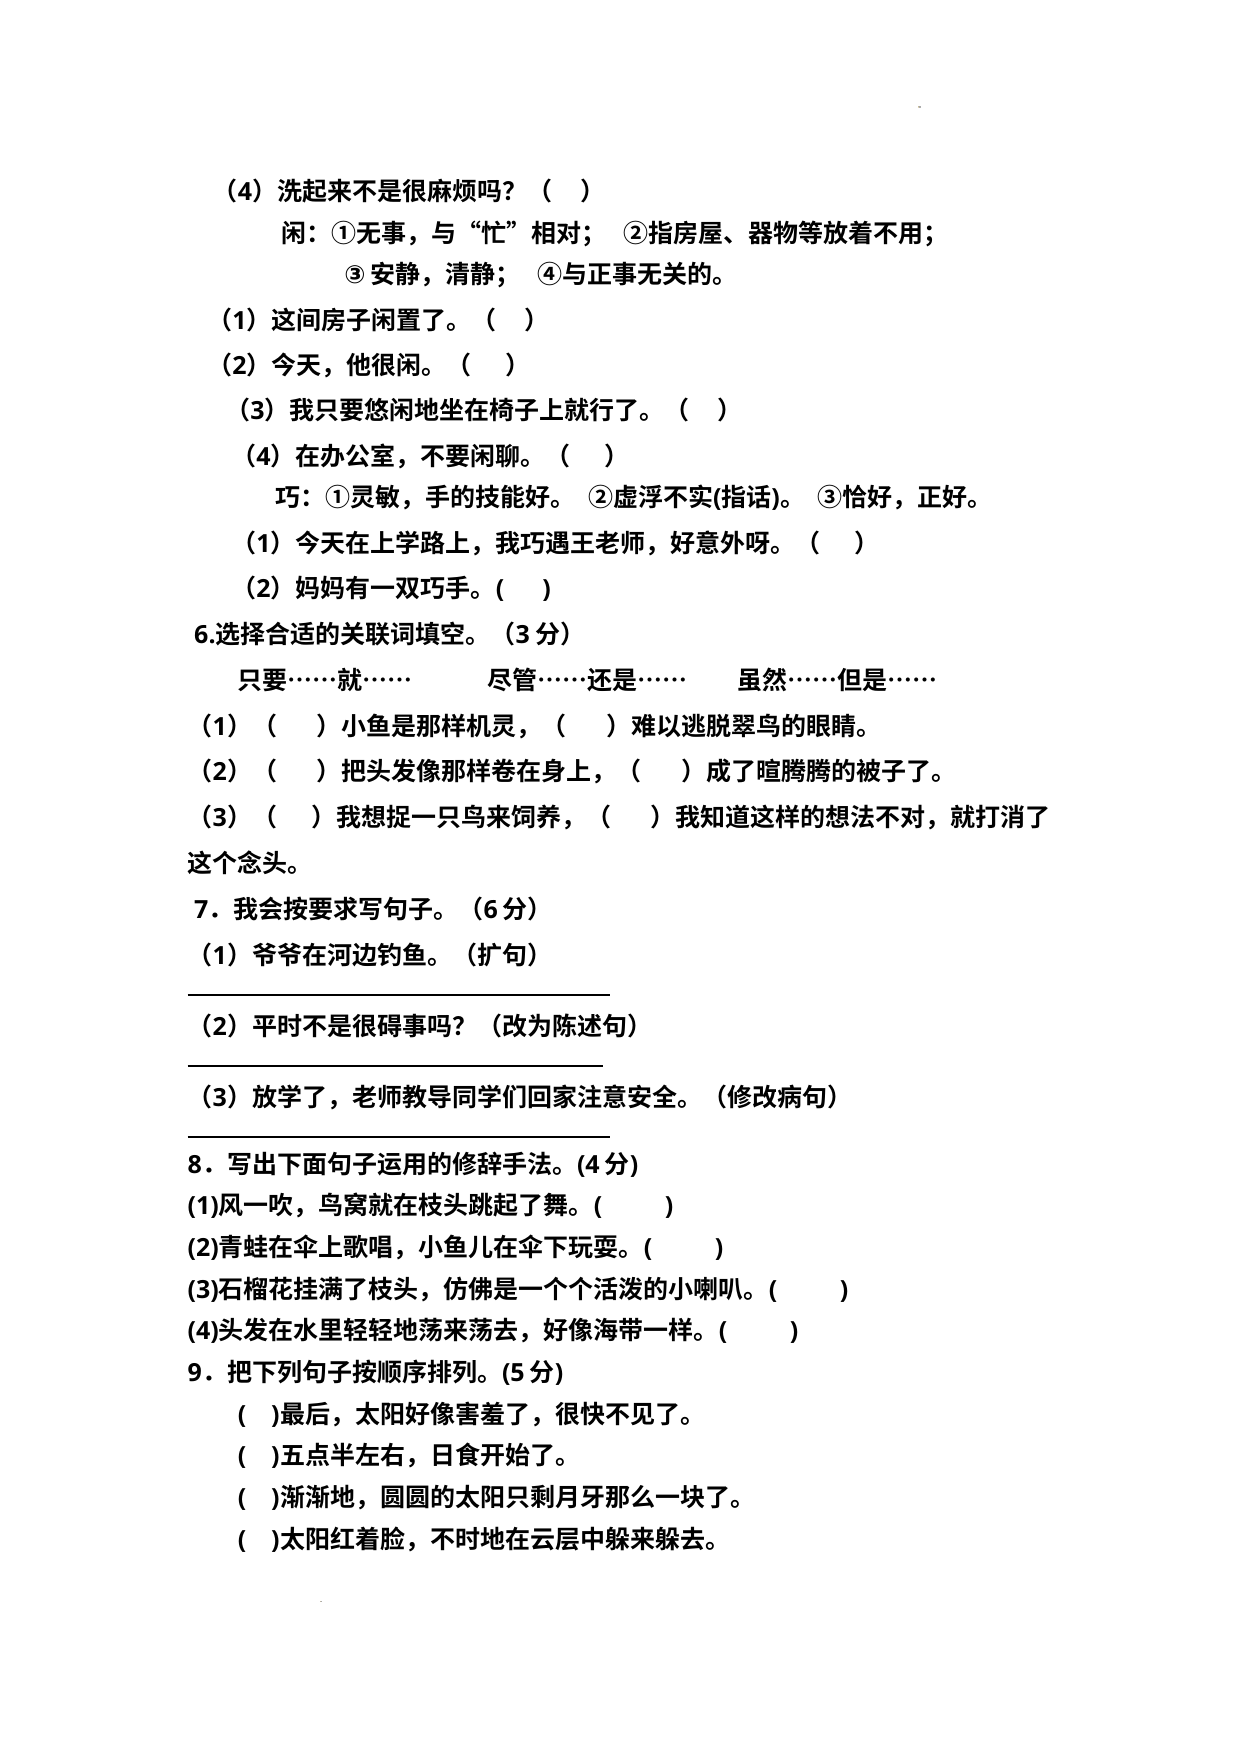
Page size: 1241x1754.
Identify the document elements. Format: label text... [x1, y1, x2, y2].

text ③安静，清静； ④与正事无关的。 [231, 249, 1053, 291]
text ( )五点半左右，日食开始了。 [187, 1430, 1053, 1472]
text ( )太阳红着脸，不时地在云层中躲来躲去。 [187, 1514, 1053, 1555]
text 7．我会按要求写句子。（6分） [187, 880, 1053, 926]
text （2）平时不是很碍事吗？（改为陈述句） [187, 997, 1053, 1042]
text ( )渐渐地，圆圆的太阳只剩月牙那么一块了。 [187, 1472, 1053, 1514]
text （2）今天，他很闲。（ ） [187, 336, 1053, 382]
text （1）爷爷在河边钓鱼。（扩句） [187, 926, 1053, 971]
text （3）（ ）我想捉一只鸟来饲养，（ ）我知道这样的想法不对，就打消了这个念头。 [187, 788, 1053, 880]
text （4）在办公室，不要闲聊。（ ） [187, 427, 1053, 472]
text (4)头发在水里轻轻地荡来荡去，好像海带一样。( ) [187, 1305, 1053, 1347]
text 8．写出下面句子运用的修辞手法。(4分) [187, 1139, 1053, 1180]
text （1）今天在上学路上，我巧遇王老师，好意外呀。（ ） [187, 514, 1053, 559]
text （3）放学了，老师教导同学们回家注意安全。（修改病句） [187, 1068, 1053, 1113]
text 只要……就…… 尽管……还是…… 虽然……但是…… [187, 651, 1053, 696]
text 9．把下列句子按顺序排列。(5分) [187, 1347, 1053, 1389]
text 闲：①无事，与“忙”相对； ②指房屋、器物等放着不用； [231, 208, 1053, 249]
text (1)风一吹，鸟窝就在枝头跳起了舞。( ) [187, 1180, 1053, 1222]
text （1）这间房子闲置了。（ ） [187, 291, 1053, 336]
text 6.选择合适的关联词填空。（3分） [187, 605, 1053, 651]
text 巧：①灵敏，手的技能好。 ②虚浮不实(指话)。 ③恰好，正好。 [187, 472, 1053, 514]
text （3）我只要悠闲地坐在椅子上就行了。（ ） [187, 382, 1053, 427]
text (3)石榴花挂满了枝头，仿佛是一个个活泼的小喇叭。( ) [187, 1264, 1053, 1305]
text （2）妈妈有一双巧手。( ) [187, 559, 1053, 605]
text ( )最后，太阳好像害羞了，很快不见了。 [187, 1389, 1053, 1430]
text （2）（ ）把头发像那样卷在身上，（ ）成了暄腾腾的被子了。 [187, 742, 1053, 788]
text （4）洗起来不是很麻烦吗？（ ） [187, 162, 1053, 208]
text （1）（ ）小鱼是那样机灵，（ ）难以逃脱翠鸟的眼睛。 [187, 696, 1053, 742]
text (2)青蛙在伞上歌唱，小鱼儿在伞下玩耍。( ) [187, 1222, 1053, 1264]
